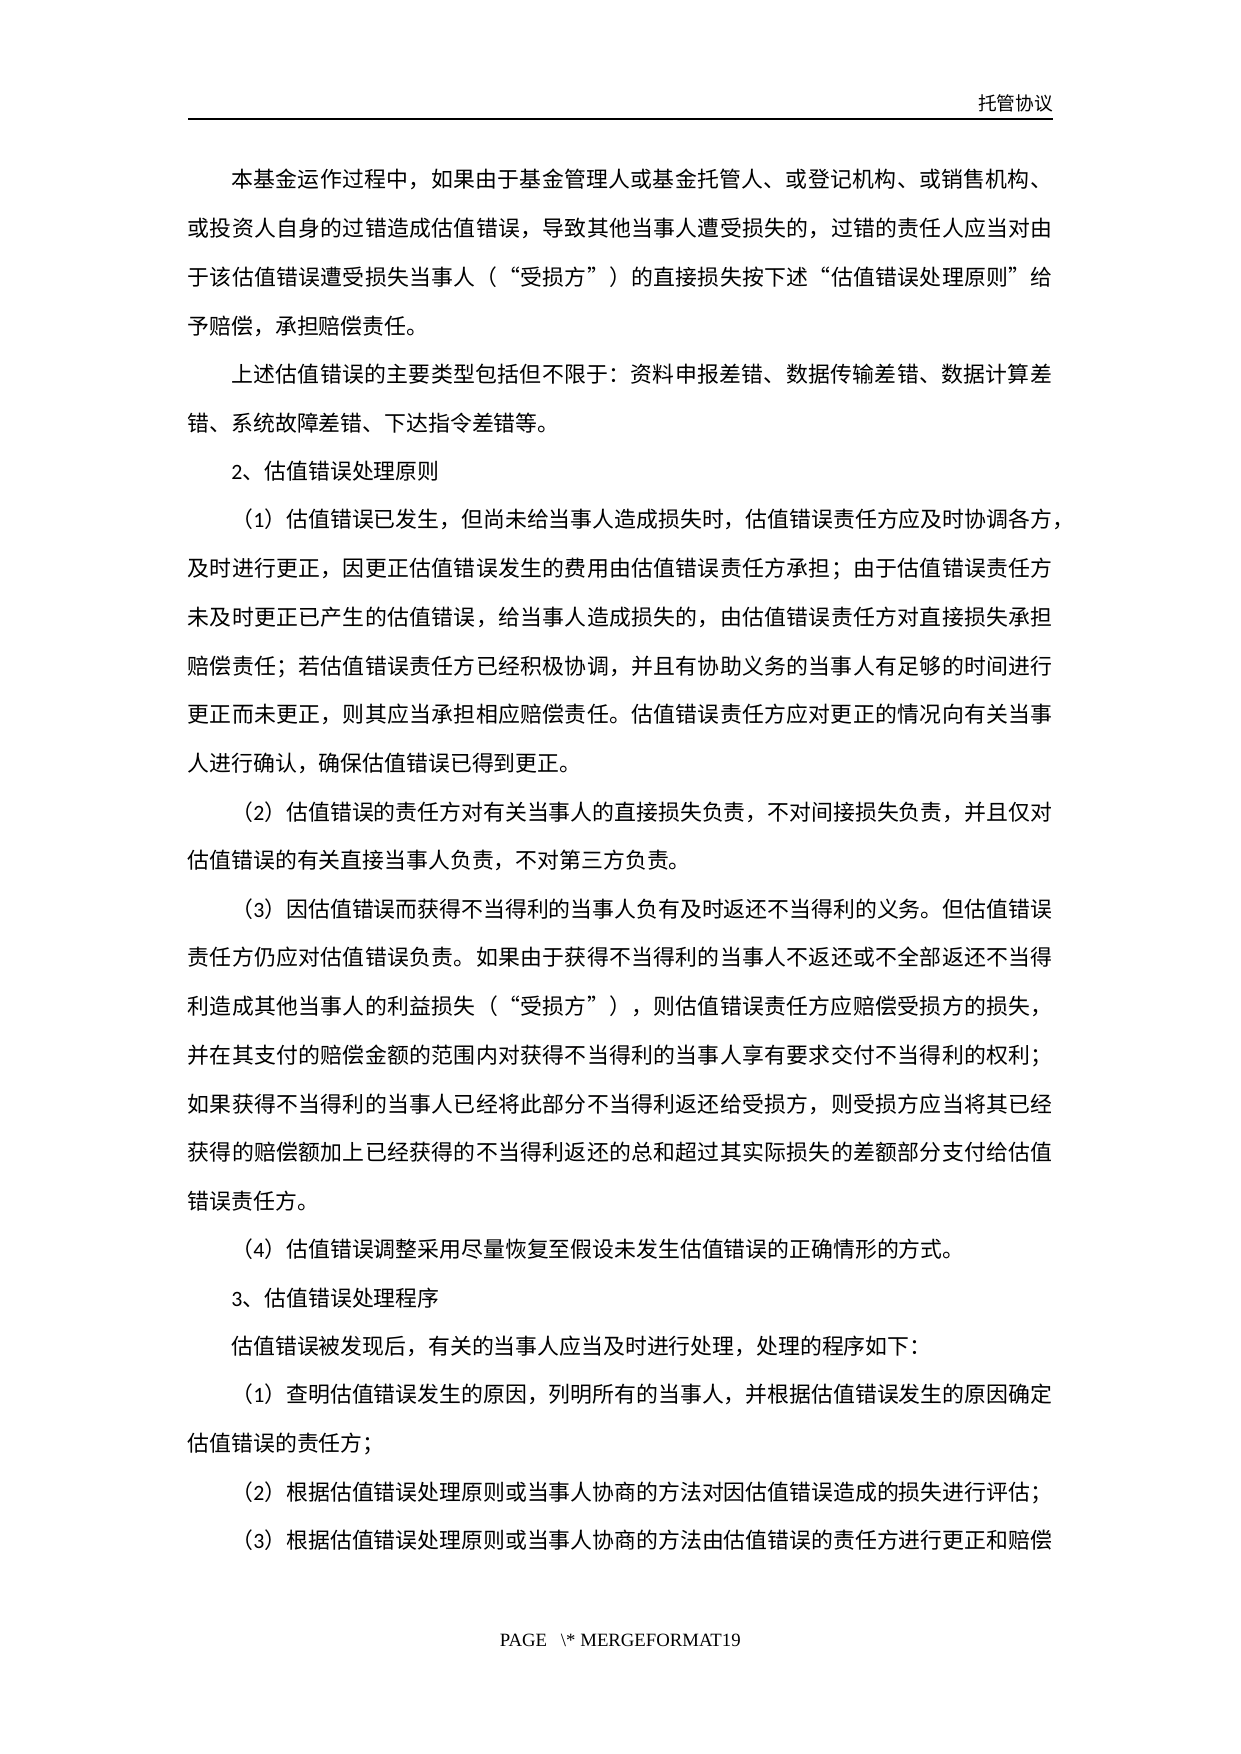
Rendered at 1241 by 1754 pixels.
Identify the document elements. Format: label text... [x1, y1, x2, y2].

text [187, 1522, 1053, 1555]
text 上述估值错误的主要类型包括但不限于：资料申报差错、数据传输差错、数据计算差错、系统故障差错、下达指令差错等。 [187, 357, 1053, 438]
text （2）根据估值错误处理原则或当事人协商的方法对因估值错误造成的损失进行评估； [187, 1474, 1053, 1507]
text 2、估值错误处理原则 [187, 454, 1053, 486]
text （1）估值错误已发生，但尚未给当事人造成损失时，估值错误责任方应及时协调各方，及时进行更正，因更正估值错误发生的费用由估值错误责任方承担；由于估值错误责任方未及时更正已产生的估值错误，给当事人造成损失的，由估值错误责任方对直接损失承担赔偿责任；若估值错误责任方已经积极协调，并且有协助义务的当事人有足够的时间进行更正而未更正，则其应当承担相应赔偿责任。估值错误责任方应对更正的情况向有关当事人进行确认，确保估值错误已得到更正。 [187, 502, 1053, 778]
text （3）因估值错误而获得不当得利的当事人负有及时返还不当得利的义务。但估值错误责任方仍应对估值错误负责。如果由于获得不当得利的当事人不返还或不全部返还不当得利造成其他当事人的利益损失（“受损方”），则估值错误责任方应赔偿受损方的损失，并在其支付的赔偿金额的范围内对获得不当得利的当事人享有要求交付不当得利的权利；如果获得不当得利的当事人已经将此部分不当得利返还给受损方，则受损方应当将其已经获得的赔偿额加上已经获得的不当得利返还的总和超过其实际损失的差额部分支付给估值错误责任方。 [187, 891, 1053, 1216]
text （2）估值错误的责任方对有关当事人的直接损失负责，不对间接损失负责，并且仅对估值错误的有关直接当事人负责，不对第三方负责。 [187, 794, 1053, 875]
text 估值错误被发现后，有关的当事人应当及时进行处理，处理的程序如下： [187, 1329, 1053, 1361]
text （4）估值错误调整采用尽量恢复至假设未发生估值错误的正确情形的方式。 [187, 1232, 1053, 1264]
text 本基金运作过程中，如果由于基金管理人或基金托管人、或登记机构、或销售机构、或投资人自身的过错造成估值错误，导致其他当事人遭受损失的，过错的责任人应当对由于该估值错误遭受损失当事人（“受损方”）的直接损失按下述“估值错误处理原则”给予赔偿，承担赔偿责任。 [187, 162, 1053, 341]
text 3、估值错误处理程序 [187, 1280, 1053, 1313]
text （1）查明估值错误发生的原因，列明所有的当事人，并根据估值错误发生的原因确定估值错误的责任方； [187, 1377, 1053, 1458]
